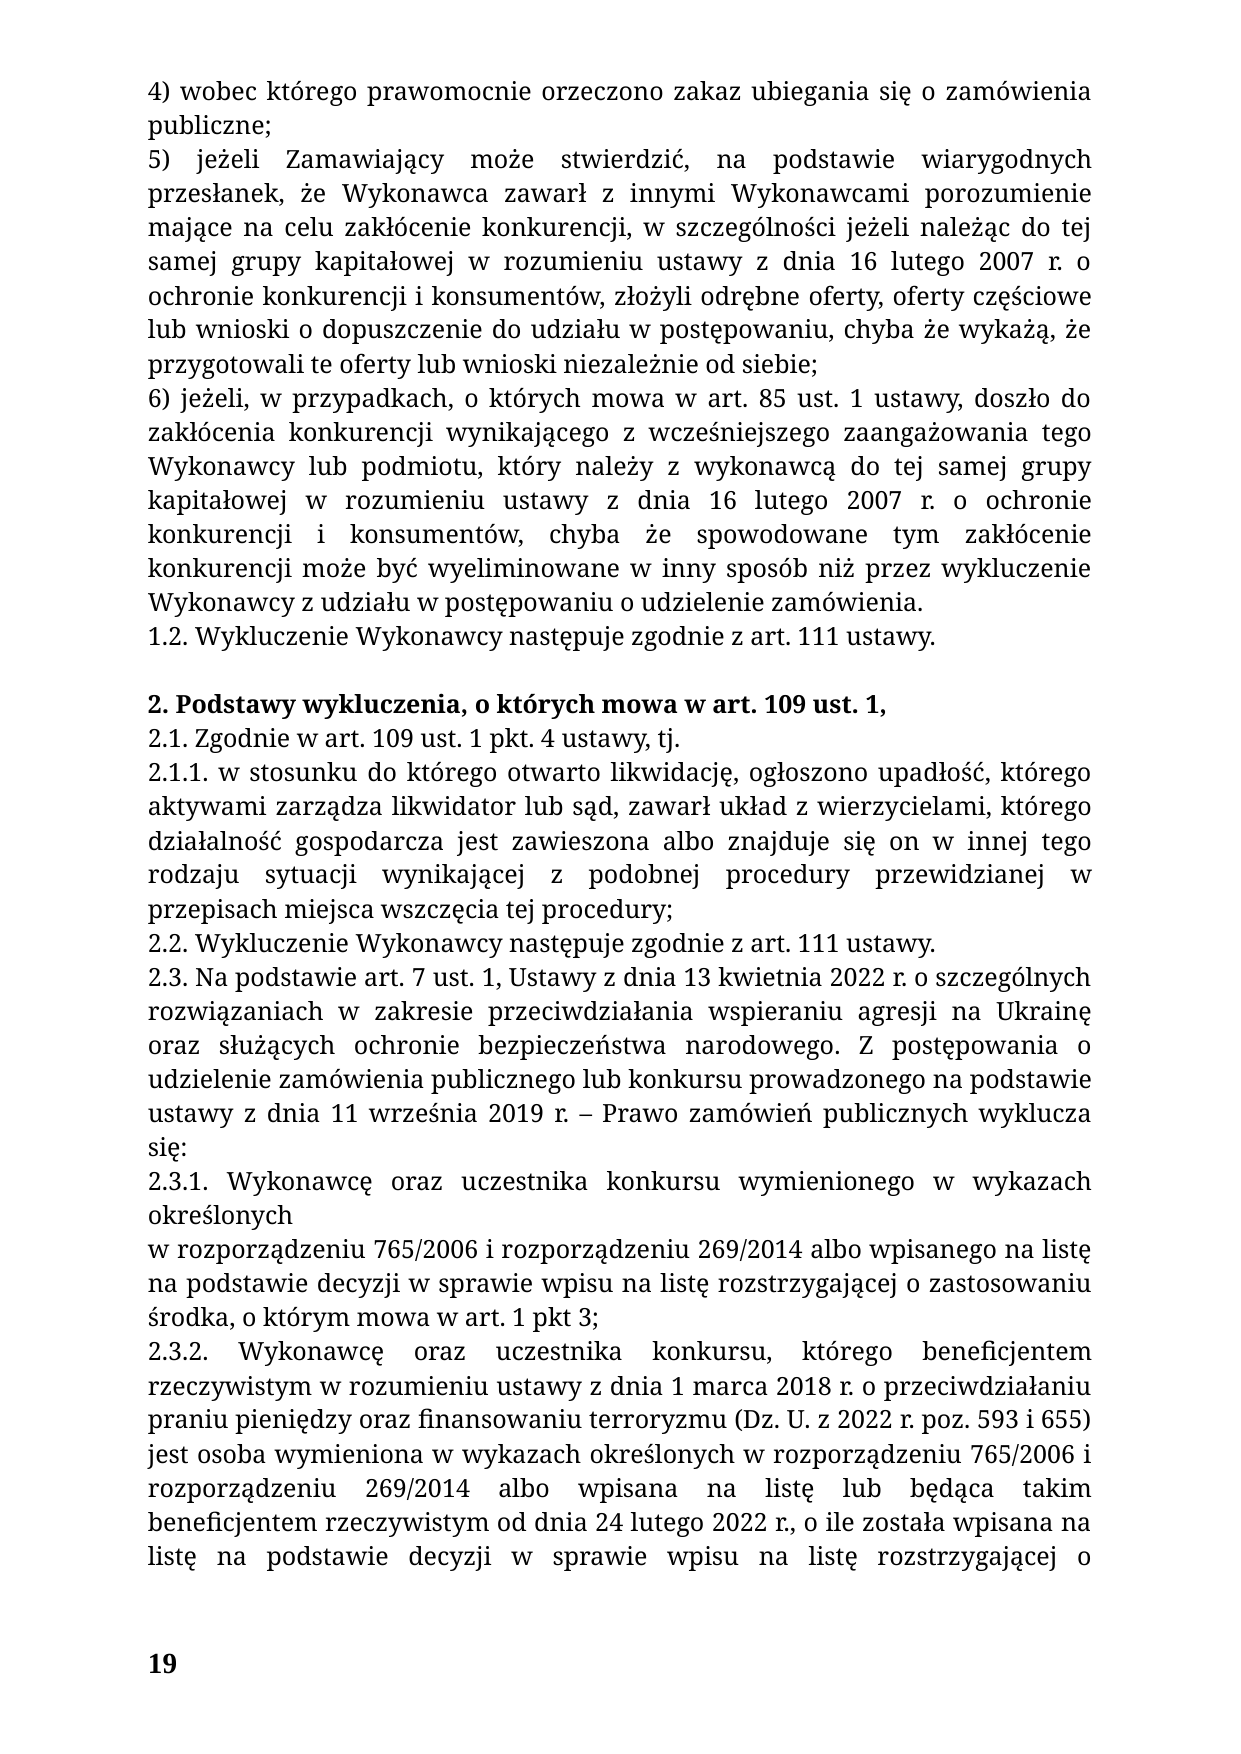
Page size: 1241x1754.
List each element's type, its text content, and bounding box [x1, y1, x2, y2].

text 5) jeżeli Zamawiający może stwierdzić, na podstawie wiarygodnych przesłanek, że Wykonawca zawarł z innymi Wykonawcami porozumienie mające na celu zakłócenie konkurencji, w szczególności jeżeli należąc do tej samej grupy kapitałowej w rozumieniu ustawy z dnia 16 lutego 2007 r. o ochronie konkurencji i konsumentów, złożyli odrębne oferty, oferty częściowe lub wnioski o dopuszczenie do udziału w postępowaniu, chyba że wykażą, że przygotowali te oferty lub wnioski niezależnie od siebie; [148, 142, 1093, 380]
text 2.3.1. Wykonawcę oraz uczestnika konkursu wymienionego w wykazach określonych w rozporządzeniu 765/2006 i rozporządzeniu 269/2014 albo wpisanego na listę na podstawie decyzji w sprawie wpisu na listę rozstrzygającej o zastosowaniu środka, o którym mowa w art. 1 pkt 3; [148, 1164, 1093, 1334]
text 1.2. Wykluczenie Wykonawcy następuje zgodnie z art. 111 ustawy. [148, 619, 1093, 653]
text 2. Podstawy wykluczenia, o których mowa w art. 109 ust. 1, [148, 687, 1093, 721]
text 6) jeżeli, w przypadkach, o których mowa w art. 85 ust. 1 ustawy, doszło do zakłócenia konkurencji wynikającego z wcześniejszego zaangażowania tego Wykonawcy lub podmiotu, który należy z wykonawcą do tej samej grupy kapitałowej w rozumieniu ustawy z dnia 16 lutego 2007 r. o ochronie konkurencji i konsumentów, chyba że spowodowane tym zakłócenie konkurencji może być wyeliminowane w inny sposób niż przez wykluczenie Wykonawcy z udziału w postępowaniu o udzielenie zamówienia. [148, 380, 1093, 619]
text 2.1. Zgodnie w art. 109 ust. 1 pkt. 4 ustawy, tj. [148, 721, 1093, 755]
text 4) wobec którego prawomocnie orzeczono zakaz ubiegania się o zamówienia publiczne; [148, 74, 1093, 142]
text 2.2. Wykluczenie Wykonawcy następuje zgodnie z art. 111 ustawy. [148, 925, 1093, 959]
text 2.1.1. w stosunku do którego otwarto likwidację, ogłoszono upadłość, którego aktywami zarządza likwidator lub sąd, zawarł układ z wierzycielami, którego działalność gospodarcza jest zawieszona albo znajduje się on w innej tego rodzaju sytuacji wynikającej z podobnej procedury przewidzianej w przepisach miejsca wszczęcia tej procedury; [148, 755, 1093, 925]
text 2.3. Na podstawie art. 7 ust. 1, Ustawy z dnia 13 kwietnia 2022 r. o szczególnych rozwiązaniach w zakresie przeciwdziałania wspieraniu agresji na Ukrainę oraz służących ochronie bezpieczeństwa narodowego. Z postępowania o udzielenie zamówienia publicznego lub konkursu prowadzonego na podstawie ustawy z dnia 11 września 2019 r. – Prawo zamówień publicznych wyklucza się: [148, 959, 1093, 1164]
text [148, 1334, 1093, 1572]
